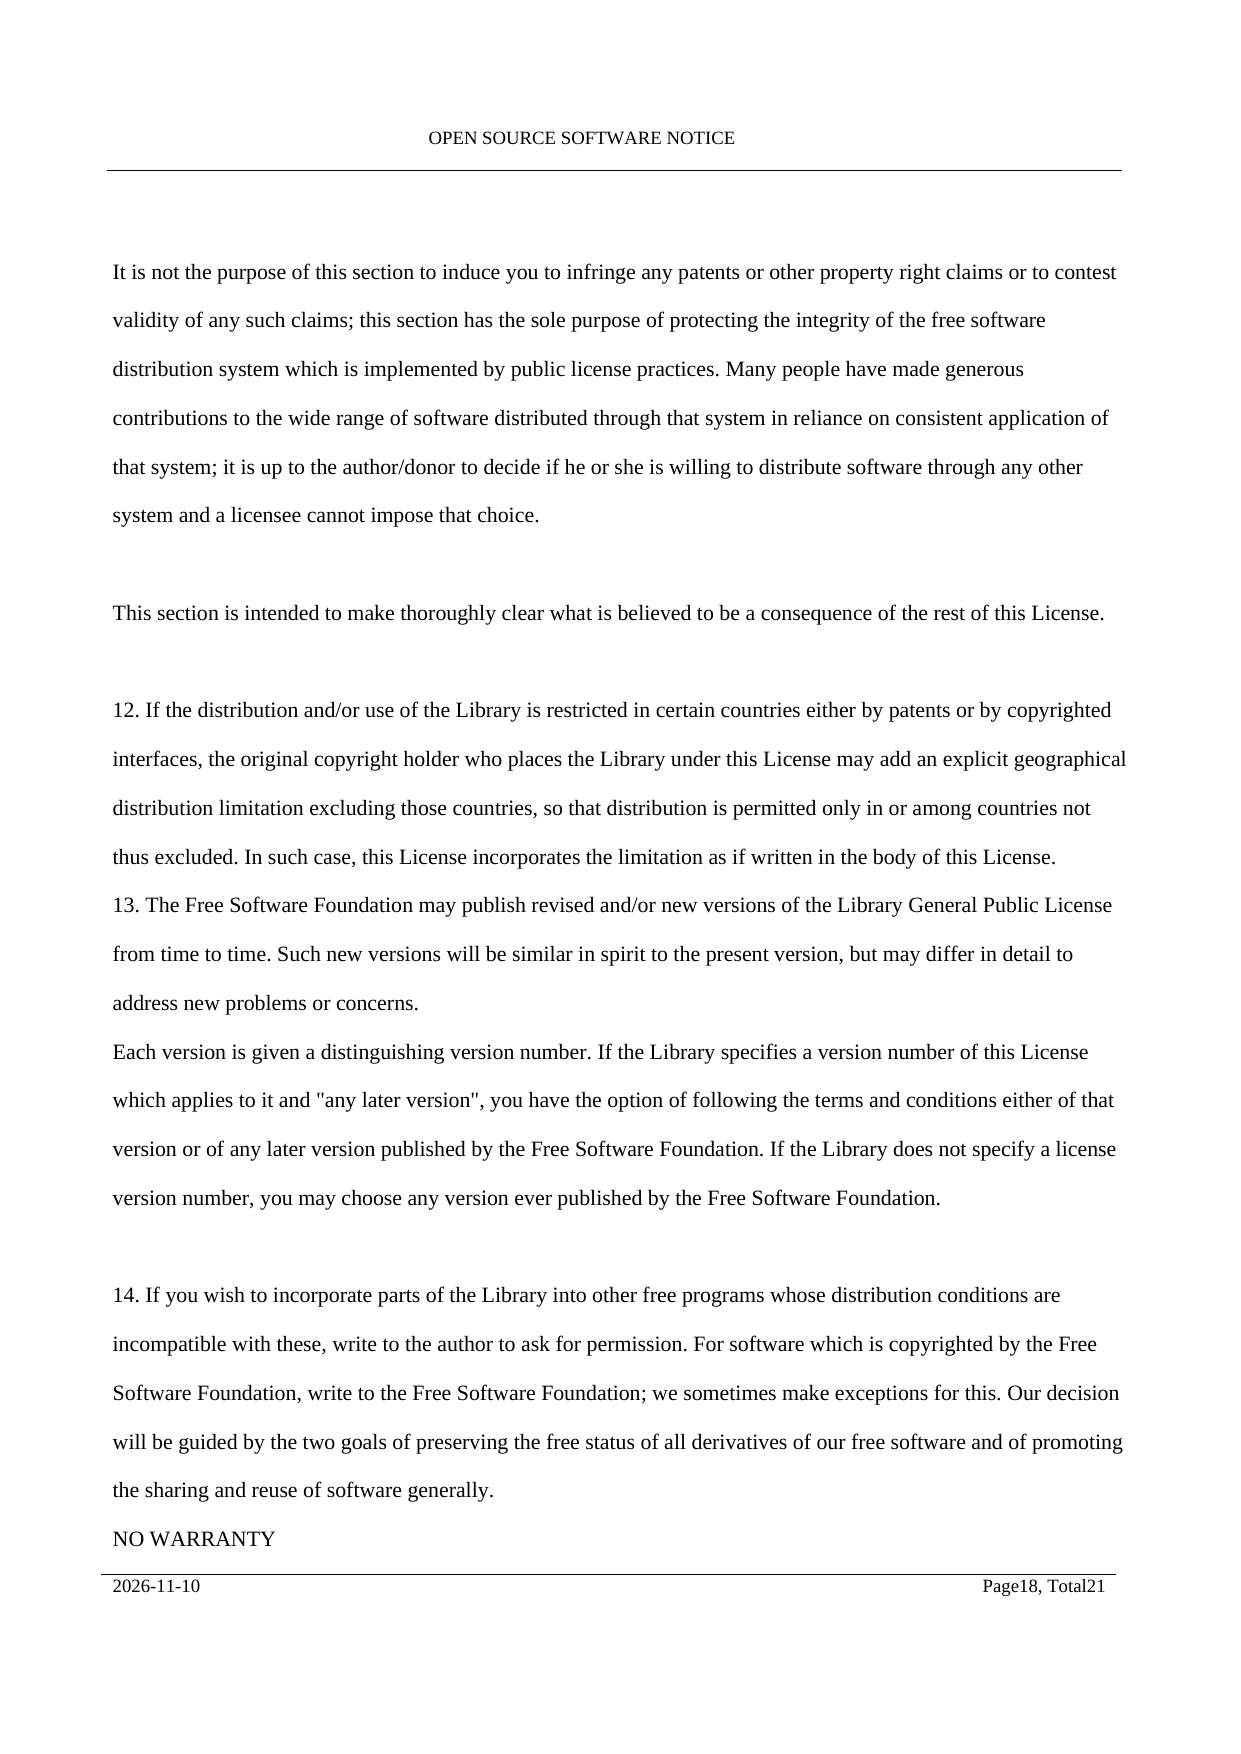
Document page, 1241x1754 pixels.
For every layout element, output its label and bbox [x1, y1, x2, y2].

text [112, 206, 1128, 1555]
